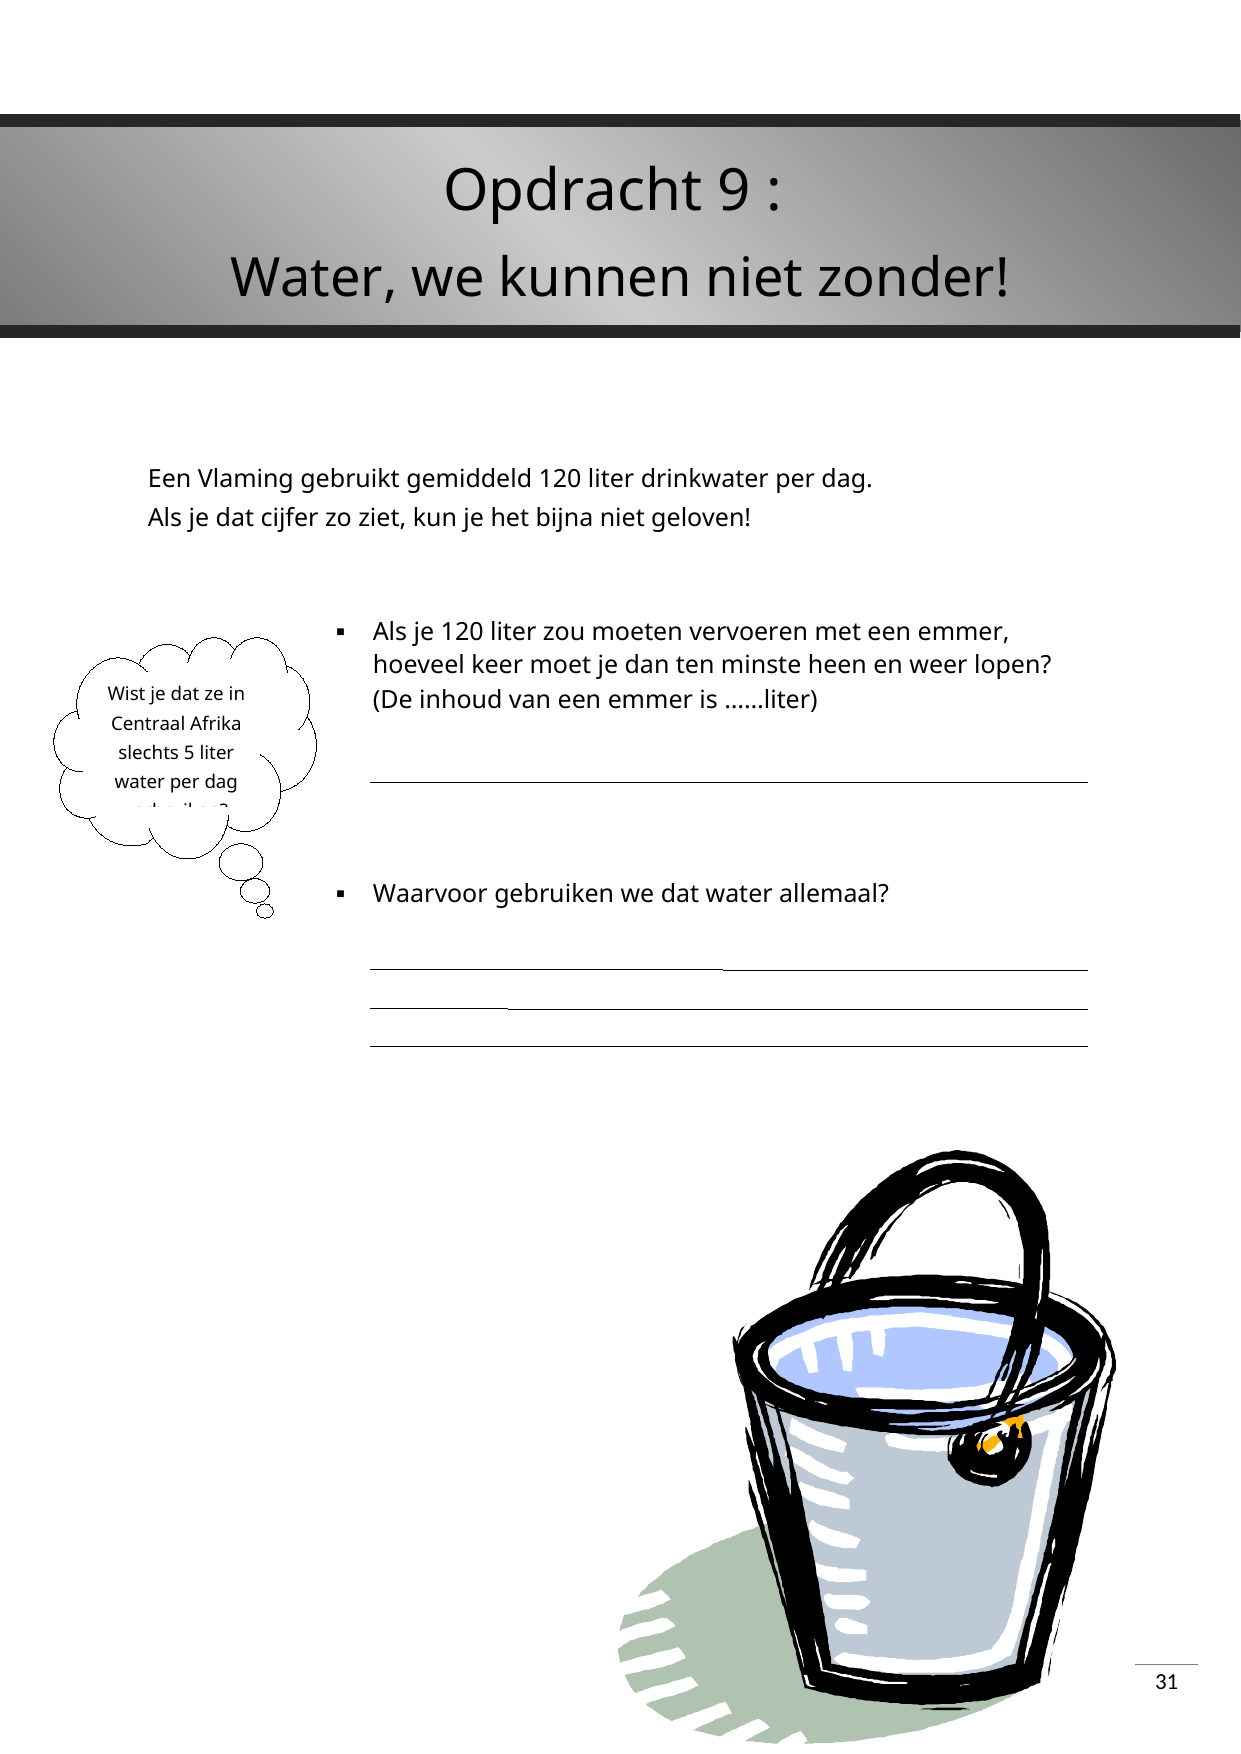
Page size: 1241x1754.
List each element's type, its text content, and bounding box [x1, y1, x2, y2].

list Als je 120 liter zou moeten vervoeren met een emmer, hoeveel keer moet je dan ten minste heen en weer lopen? (De inhoud van een emmer is ……liter) [335, 613, 1093, 715]
list Waarvoor gebruiken we dat water allemaal? [335, 875, 1093, 909]
text Opdracht 9 : Water, we kunnen niet zonder! [148, 148, 1093, 312]
text Een Vlaming gebruikt gemiddeld 120 liter drinkwater per dag. Als je dat cijfer zo ziet, kun je het bijna niet geloven! [148, 461, 1166, 534]
